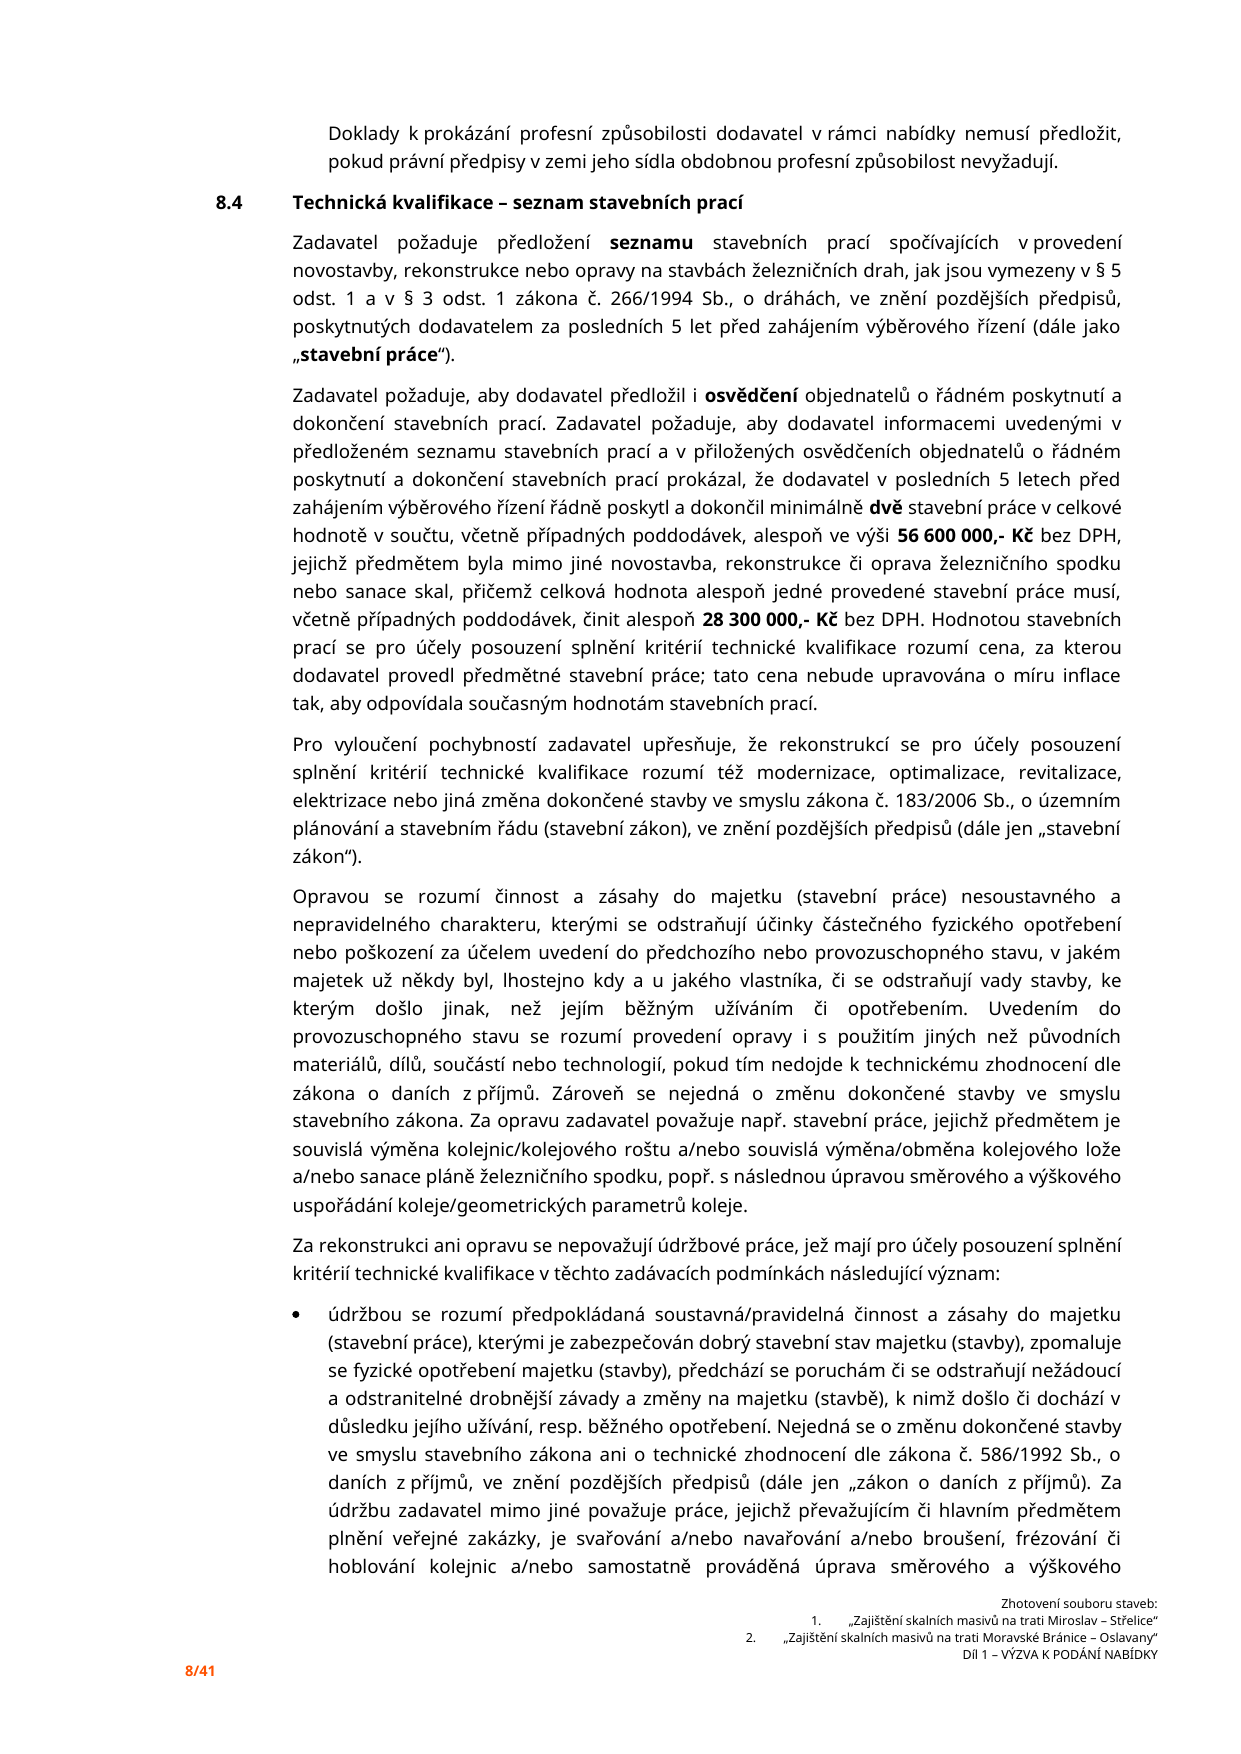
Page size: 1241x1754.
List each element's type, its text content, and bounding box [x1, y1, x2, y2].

text Technická kvalifikace – seznam stavebních prací [216, 189, 1122, 215]
text Doklady k prokázání profesní způsobilosti dodavatel v rámci nabídky nemusí předložit, pokud právní předpisy v zemi jeho sídla obdobnou profesní způsobilost nevyžadují. [328, 121, 1122, 174]
text Zadavatel požaduje, aby dodavatel předložil i osvědčení objednatelů o řádném poskytnutí a dokončení stavebních prací. Zadavatel požaduje, aby dodavatel informacemi uvedenými v předloženém seznamu stavebních prací a v přiložených osvědčeních objednatelů o řádném poskytnutí a dokončení stavebních prací prokázal, že dodavatel v posledních 5 letech před zahájením výběrového řízení řádně poskytl a dokončil minimálně dvě stavební práce v celkové hodnotě v součtu, včetně případných poddodávek, alespoň ve výši 56 600 000,- Kč bez DPH, jejichž předmětem byla mimo jiné novostavba, rekonstrukce či oprava železničního spodku nebo sanace skal, přičemž celková hodnota alespoň jedné provedené stavební práce musí, včetně případných poddodávek, činit alespoň 28 300 000,- Kč bez DPH. Hodnotou stavebních prací se pro účely posouzení splnění kritérií technické kvalifikace rozumí cena, za kterou dodavatel provedl předmětné stavební práce; tato cena nebude upravována o míru inflace tak, aby odpovídala současným hodnotám stavebních prací. [292, 382, 1122, 716]
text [292, 1301, 1122, 1579]
text Zadavatel požaduje předložení seznamu stavebních prací spočívajících v provedení novostavby, rekonstrukce nebo opravy na stavbách železničních drah, jak jsou vymezeny v § 5 odst. 1 a v § 3 odst. 1 zákona č. 266/1994 Sb., o dráhách, ve znění pozdějších předpisů, poskytnutých dodavatelem za posledních 5 let před zahájením výběrového řízení (dále jako „stavební práce“). [292, 230, 1122, 367]
text Pro vyloučení pochybností zadavatel upřesňuje, že rekonstrukcí se pro účely posouzení splnění kritérií technické kvalifikace rozumí též modernizace, optimalizace, revitalizace, elektrizace nebo jiná změna dokončené stavby ve smyslu zákona č. 183/2006 Sb., o územním plánování a stavebním řádu (stavební zákon), ve znění pozdějších předpisů (dále jen „stavební zákon“). [292, 731, 1122, 869]
text Za rekonstrukci ani opravu se nepovažují údržbové práce, jež mají pro účely posouzení splnění kritérií technické kvalifikace v těchto zadávacích podmínkách následující význam: [292, 1232, 1122, 1286]
text Opravou se rozumí činnost a zásahy do majetku (stavební práce) nesoustavného a nepravidelného charakteru, kterými se odstraňují účinky částečného fyzického opotřebení nebo poškození za účelem uvedení do předchozího nebo provozuschopného stavu, v jakém majetek už někdy byl, lhostejno kdy a u jakého vlastníka, či se odstraňují vady stavby, ke kterým došlo jinak, než jejím běžným užíváním či opotřebením. Uvedením do provozuschopného stavu se rozumí provedení opravy i s použitím jiných než původních materiálů, dílů, součástí nebo technologií, pokud tím nedojde k technickému zhodnocení dle zákona o daních z příjmů. Zároveň se nejedná o změnu dokončené stavby ve smyslu stavebního zákona. Za opravu zadavatel považuje např. stavební práce, jejichž předmětem je souvislá výměna kolejnic/kolejového roštu a/nebo souvislá výměna/obměna kolejového lože a/nebo sanace pláně železničního spodku, popř. s následnou úpravou směrového a výškového uspořádání koleje/geometrických parametrů koleje. [292, 884, 1122, 1217]
